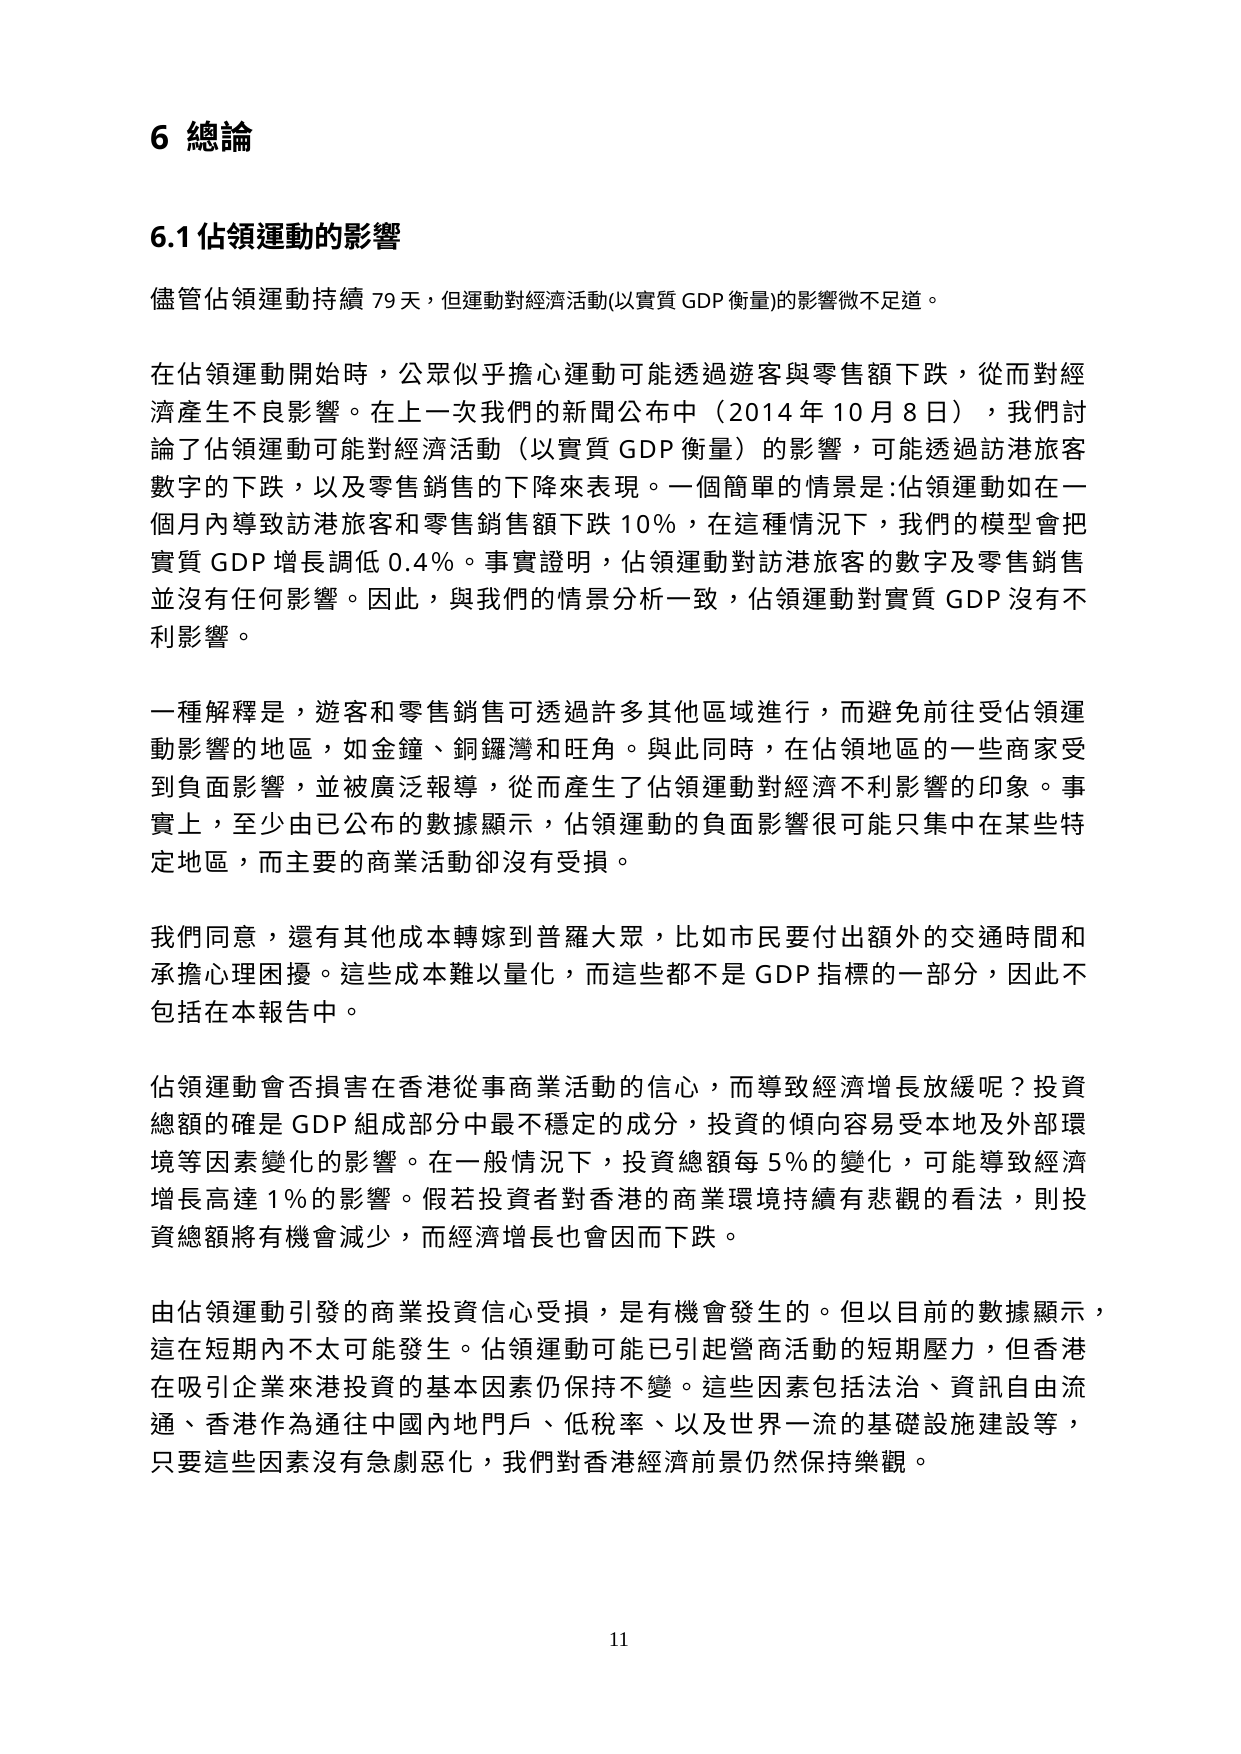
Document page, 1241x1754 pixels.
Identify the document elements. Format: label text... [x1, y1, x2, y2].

text 佔領運動會否損害在香港從事商業活動的信心，而導致經濟增長放緩呢？投資總額的確是GDP組成部分中最不穩定的成分，投資的傾向容易受本地及外部環境等因素變化的影響。在一般情況下，投資總額每5％的變化，可能導致經濟增長高達1％的影響。假若投資者對香港的商業環境持續有悲觀的看法，則投資總額將有機會減少，而經濟增長也會因而下跌。 [150, 1066, 1087, 1254]
text 一種解釋是，遊客和零售銷售可透過許多其他區域進行，而避免前往受佔領運動影響的地區，如金鐘、銅鑼灣和旺角。與此同時，在佔領地區的一些商家受到負面影響，並被廣泛報導，從而產生了佔領運動對經濟不利影響的印象。事實上，至少由已公布的數據顯示，佔領運動的負面影響很可能只集中在某些特定地區，而主要的商業活動卻沒有受損。 [150, 691, 1087, 879]
text 由佔領運動引發的商業投資信心受損，是有機會發生的。但以目前的數據顯示，這在短期內不太可能發生。佔領運動可能已引起營商活動的短期壓力，但香港在吸引企業來港投資的基本因素仍保持不變。這些因素包括法治、資訊自由流通、香港作為通往中國內地門戶、低稅率、以及世界一流的基礎設施建設等，只要這些因素沒有急劇惡化，我們對香港經濟前景仍然保持樂觀。 [150, 1291, 1087, 1479]
subtitle 6.1佔領運動的影響 [150, 198, 1087, 273]
text 在佔領運動開始時，公眾似乎擔心運動可能透過遊客與零售額下跌，從而對經濟產生不良影響。在上一次我們的新聞公布中（2014年10月8日），我們討論了佔領運動可能對經濟活動（以實質GDP衡量）的影響，可能透過訪港旅客數字的下跌，以及零售銷售的下降來表現。一個簡單的情景是:佔領運動如在一個月內導致訪港旅客和零售銷售額下跌10％，在這種情況下，我們的模型會把實質GDP增長調低0.4％。事實證明，佔領運動對訪港旅客的數字及零售銷售並沒有任何影響。因此，與我們的情景分析一致，佔領運動對實質GDP沒有不利影響。 [150, 354, 1087, 654]
subtitle 6 總論 [150, 98, 1087, 173]
text 儘管佔領運動持續79天，但運動對經濟活動(以實質GDP衡量)的影響微不足道。 [150, 279, 1087, 316]
text 我們同意，還有其他成本轉嫁到普羅大眾，比如市民要付出額外的交通時間和承擔心理困擾。這些成本難以量化，而這些都不是GDP指標的一部分，因此不包括在本報告中。 [150, 916, 1087, 1029]
